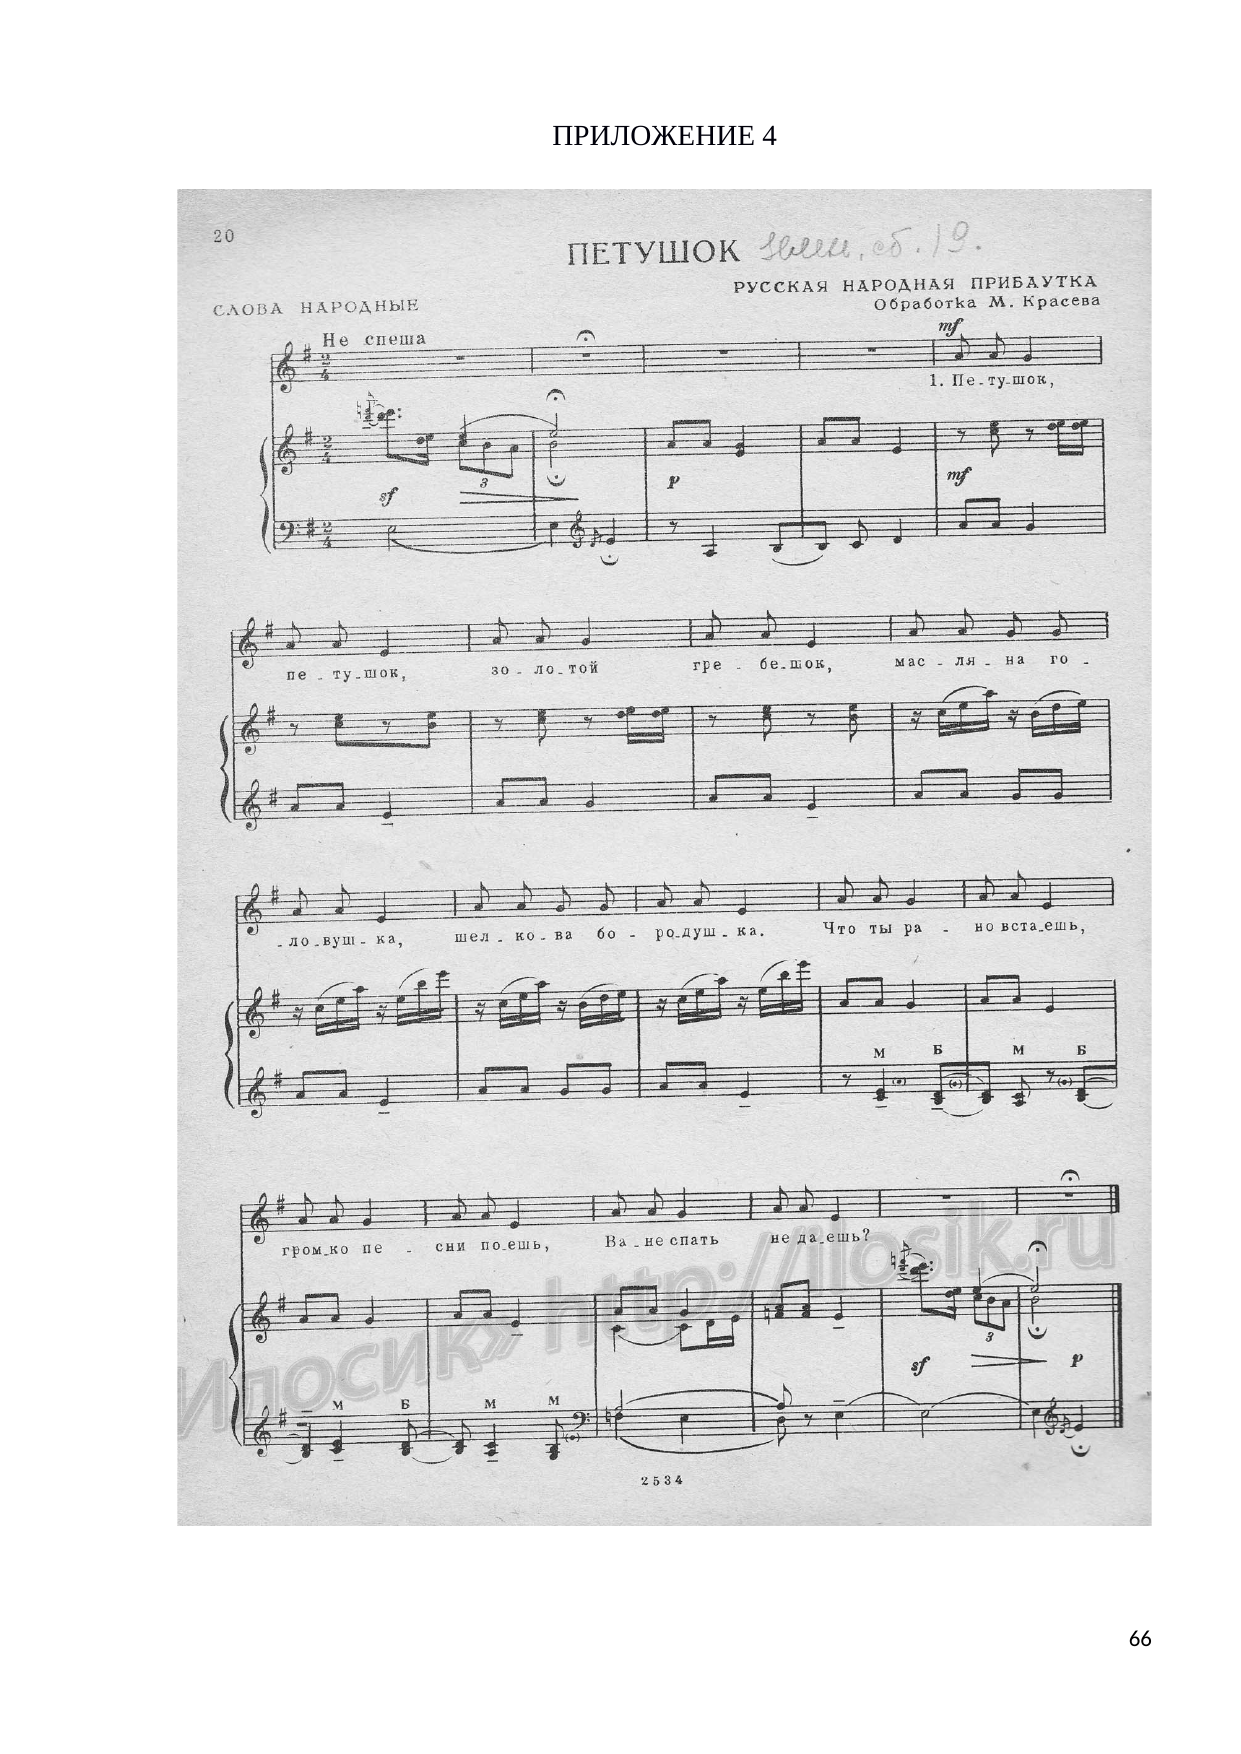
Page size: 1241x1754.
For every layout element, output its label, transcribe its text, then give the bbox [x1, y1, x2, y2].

picture [177, 189, 1152, 1526]
text ПРИЛОЖЕНИЕ 4 [177, 118, 1152, 152]
